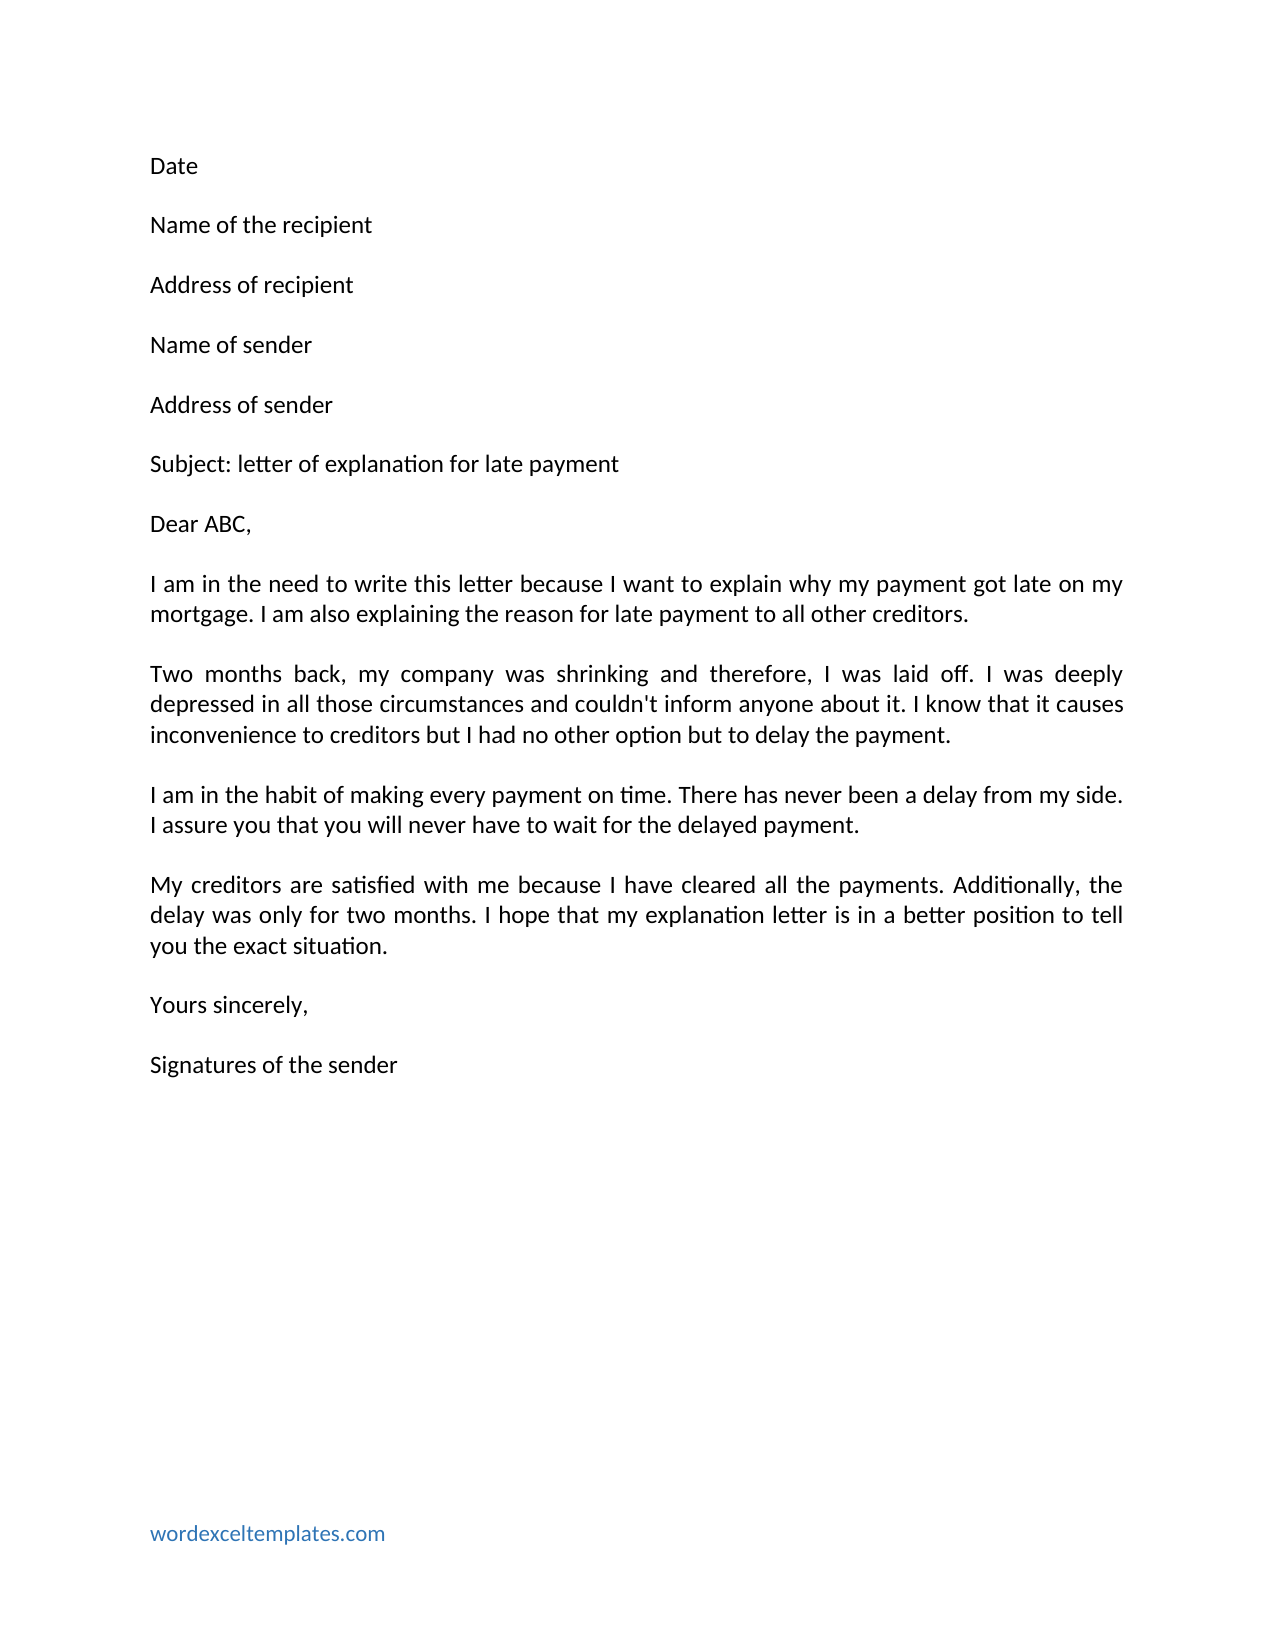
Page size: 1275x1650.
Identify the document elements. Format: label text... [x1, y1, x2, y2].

text Address of recipient [150, 269, 1125, 300]
text Name of sender [150, 329, 1125, 359]
text Two months back, my company was shrinking and therefore, I was laid off. I was deeply depressed in all those circumstances and couldn't inform anyone about it. I know that it causes inconvenience to creditors but I had no other option but to delay the payment. [150, 658, 1125, 749]
text I am in the need to write this letter because I want to explain why my payment got late on my mortgage. I am also explaining the reason for late payment to all other creditors. [150, 568, 1125, 629]
text Address of sender [150, 389, 1125, 419]
text My creditors are satisfied with me because I have cleared all the payments. Additionally, the delay was only for two months. I hope that my explanation letter is in a better position to tell you the exact situation. [150, 869, 1125, 961]
text Date [150, 150, 1125, 181]
text I am in the habit of making every payment on time. There has never been a delay from my side. I assure you that you will never have to wait for the delayed payment. [150, 779, 1125, 840]
text Name of the recipient [150, 210, 1125, 240]
text Yours sincerely, [150, 990, 1125, 1020]
text Dear ABC, [150, 508, 1125, 539]
text Subject: letter of explanation for late payment [150, 448, 1125, 479]
text Signatures of the sender [150, 1049, 1125, 1080]
